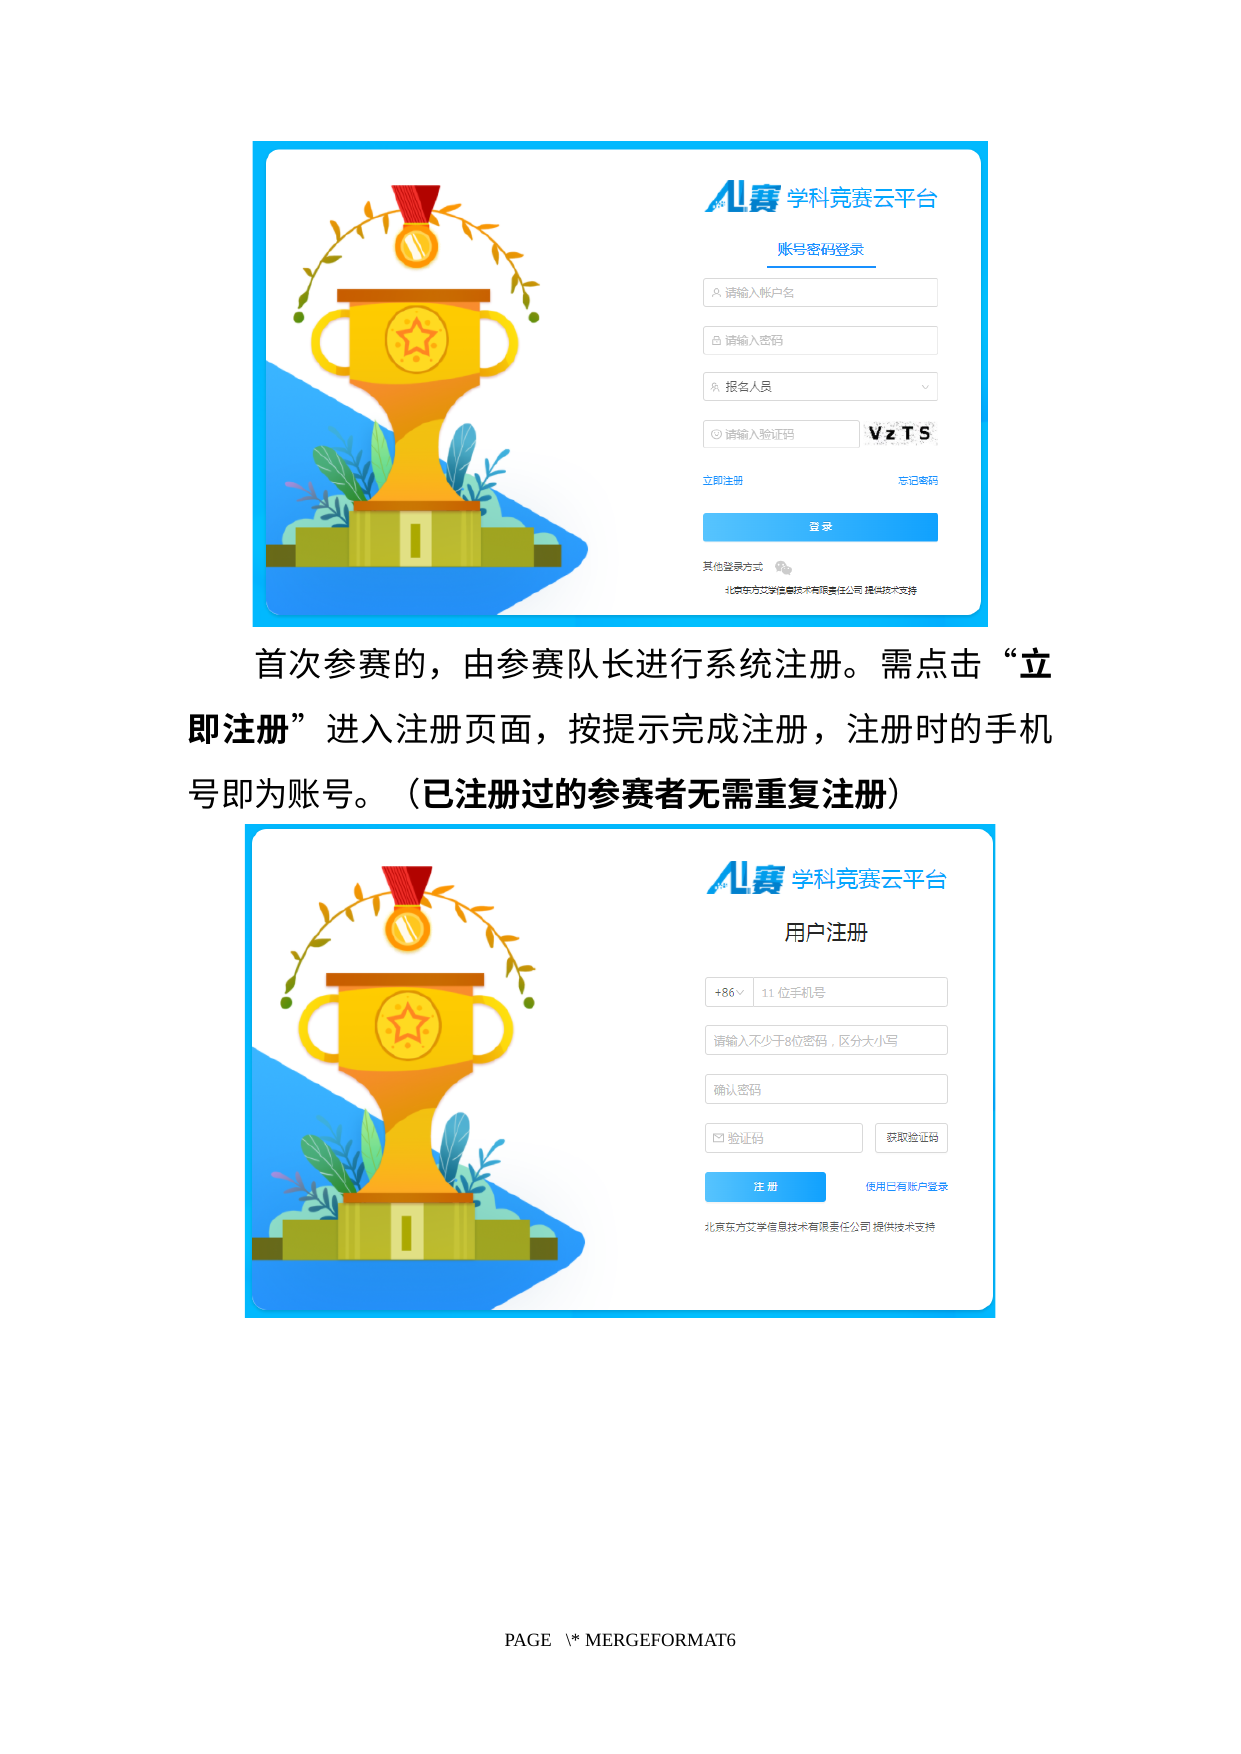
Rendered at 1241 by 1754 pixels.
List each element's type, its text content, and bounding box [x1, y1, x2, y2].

picture [267, 150, 980, 614]
text 首次参赛的，由参赛队长进行系统注册。需点击“立即注册”进入注册页面，按提示完成注册，注册时的手机号即为账号。（已注册过的参赛者无需重复注册） [187, 629, 1053, 824]
picture [253, 830, 992, 1309]
